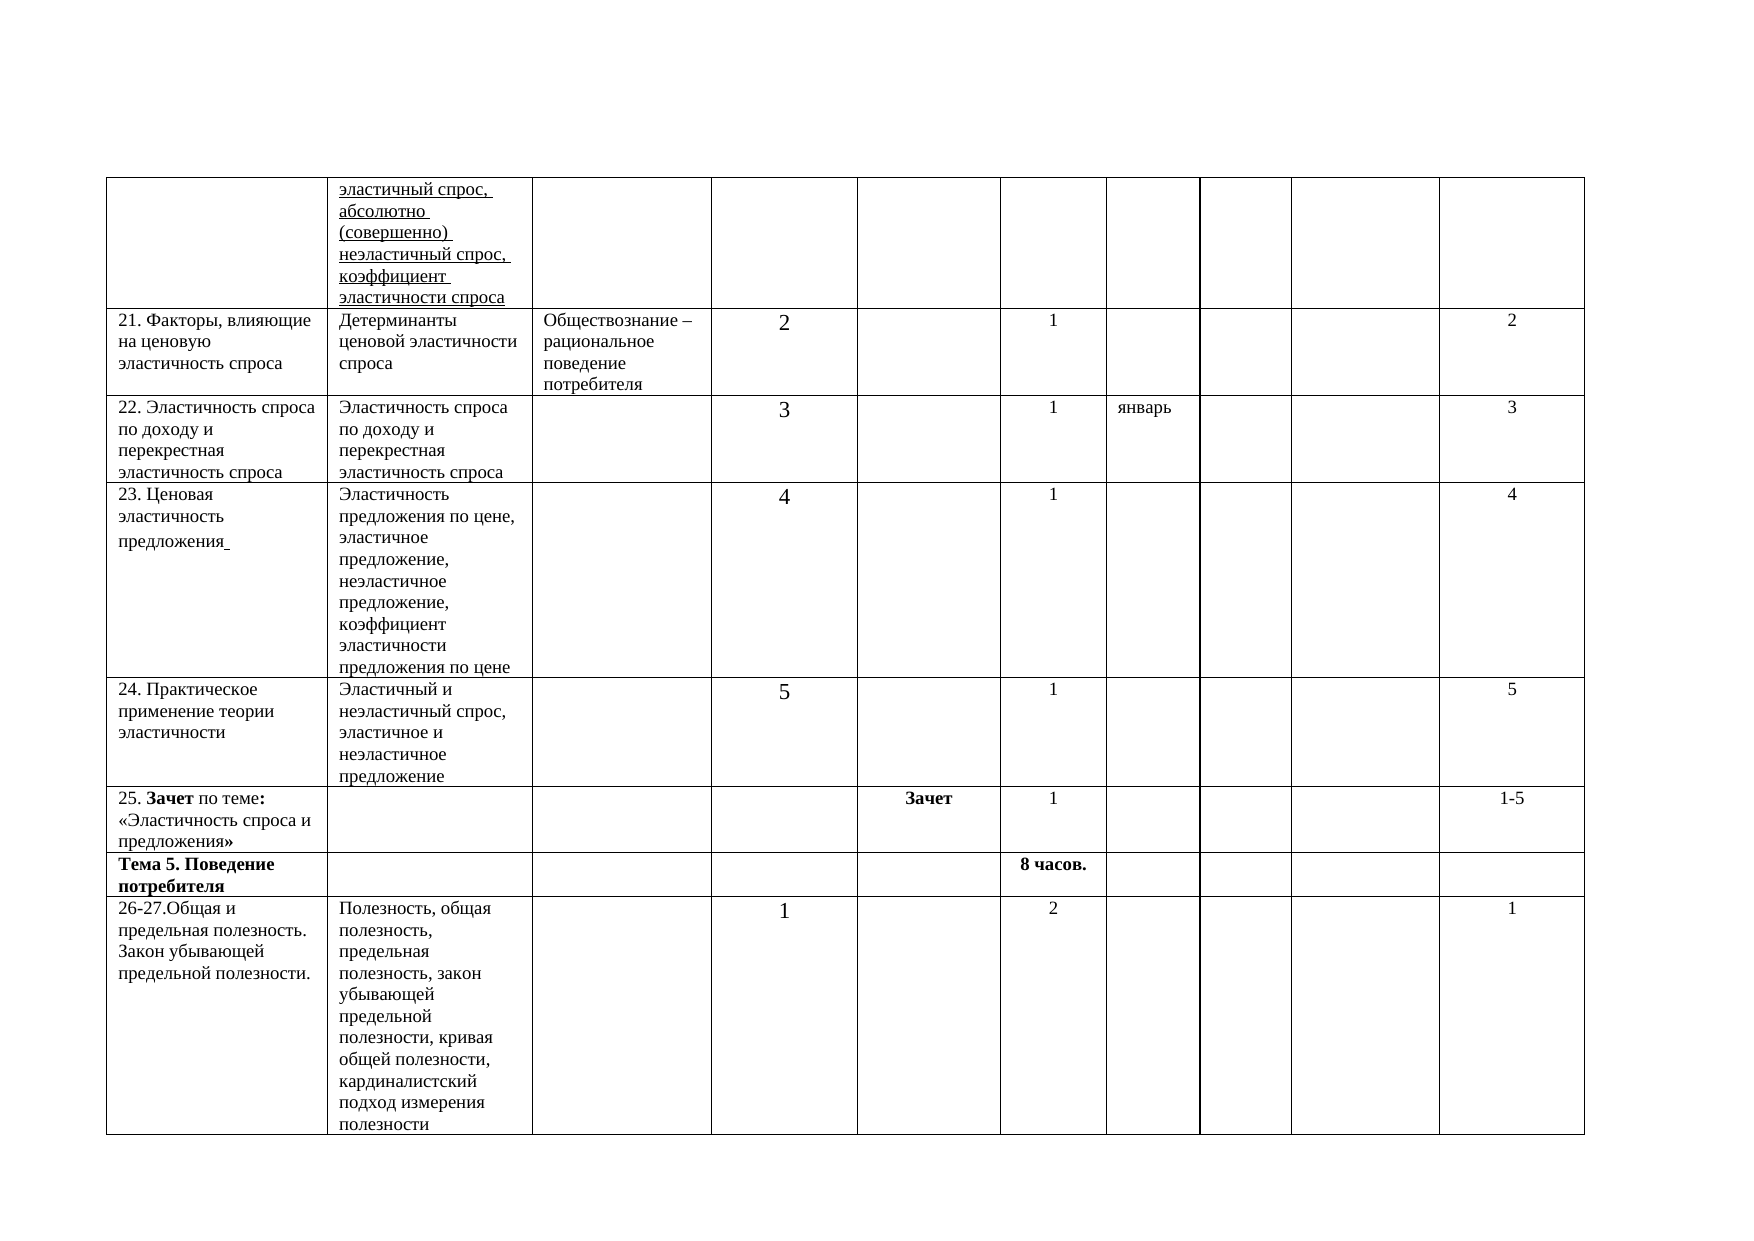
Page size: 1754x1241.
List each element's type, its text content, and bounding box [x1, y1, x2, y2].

table_cell 1 [1001, 678, 1106, 786]
table_cell [1440, 853, 1584, 896]
table_cell 2 [1001, 897, 1106, 1134]
table_cell [1107, 178, 1199, 308]
table_cell 25. Зачет по теме: «Эластичность спроса и предложения» [107, 787, 327, 852]
table_cell [1292, 787, 1439, 852]
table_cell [107, 178, 327, 308]
table_cell [1201, 396, 1291, 482]
table_cell [858, 678, 1000, 786]
table_cell 22. Эластичность спроса по доходу и перекрестная эластичность спроса [107, 396, 327, 482]
table_cell 4 [1440, 483, 1584, 677]
table_cell Обществознание – рациональное поведение потребителя [533, 309, 711, 395]
table_cell 2 [712, 309, 857, 395]
table_cell [1201, 178, 1291, 308]
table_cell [328, 178, 532, 308]
table_cell [533, 853, 711, 896]
table_cell 1 [712, 178, 857, 308]
table_cell [1107, 853, 1199, 896]
table_cell [1201, 853, 1291, 896]
table_cell Детерминанты ценовой эластичности спроса [328, 309, 532, 395]
table_cell [1292, 678, 1439, 786]
table_cell [1201, 309, 1291, 395]
table_cell [533, 897, 711, 1134]
table_cell [1292, 396, 1439, 482]
table_cell [1292, 309, 1439, 395]
table_cell 8 часов. [1001, 853, 1106, 896]
table_cell 1 [712, 897, 857, 1134]
table_cell [1292, 897, 1439, 1134]
table_cell Эластичность спроса по доходу и перекрестная эластичность спроса [328, 396, 532, 482]
table_cell [858, 178, 1000, 308]
table_cell 23. Ценовая эластичность предложения [107, 483, 327, 677]
table_cell 1-5 [1440, 787, 1584, 852]
table_cell [328, 853, 532, 896]
table_cell [858, 483, 1000, 677]
table_cell [533, 483, 711, 677]
table_cell [1107, 678, 1199, 786]
table_cell 1 [1440, 178, 1584, 308]
table_cell [1201, 787, 1291, 852]
table_cell [533, 678, 711, 786]
table_cell [1201, 678, 1291, 786]
table_cell [1201, 897, 1291, 1134]
table_cell [1292, 178, 1439, 308]
table_cell [1292, 483, 1439, 677]
table_cell [1107, 787, 1199, 852]
table_cell [1107, 309, 1199, 395]
table_cell [712, 787, 857, 852]
table_cell Тема 5. Поведение потребителя [107, 853, 327, 896]
table_cell 1 [1001, 483, 1106, 677]
table_cell [858, 396, 1000, 482]
table_cell 26-27.Общая и предельная полезность. Закон убывающей предельной полезности. [107, 897, 327, 1134]
table_cell [1107, 897, 1199, 1134]
table_cell [1107, 483, 1199, 677]
table_cell [1201, 483, 1291, 677]
table_cell Зачет [858, 787, 1000, 852]
table_cell 3 [712, 396, 857, 482]
table_cell 1 [1001, 787, 1106, 852]
table_cell 3 [1440, 396, 1584, 482]
table_cell 2 [1001, 178, 1106, 308]
table_cell [533, 396, 711, 482]
table_cell 2 [1440, 309, 1584, 395]
table_cell 1 [1440, 897, 1584, 1134]
table_cell 1 [1001, 309, 1106, 395]
table_cell [858, 853, 1000, 896]
table_cell январь [1107, 396, 1199, 482]
table_cell Полезность, общая полезность, предельная полезность, закон убывающей предельной полезности, кривая общей полезности, кардиналистский подход измерения полезности [328, 897, 532, 1134]
table_cell 21. Факторы, влияющие на ценовую эластичность спроса [107, 309, 327, 395]
table_cell [1292, 853, 1439, 896]
table_cell 4 [712, 483, 857, 677]
table_cell 24. Практическое применение теории эластичности [107, 678, 327, 786]
table_cell 5 [712, 678, 857, 786]
table_cell [533, 178, 711, 308]
table_cell [858, 309, 1000, 395]
table_cell Эластичность предложения по цене, эластичное предложение, неэластичное предложение, коэффициент эластичности предложения по цене [328, 483, 532, 677]
table_cell [328, 787, 532, 852]
table_cell [533, 787, 711, 852]
table_cell Эластичный и неэластичный спрос, эластичное и неэластичное предложение [328, 678, 532, 786]
table_cell [858, 897, 1000, 1134]
table_cell 1 [1001, 396, 1106, 482]
table_cell [712, 853, 857, 896]
table_cell 5 [1440, 678, 1584, 786]
